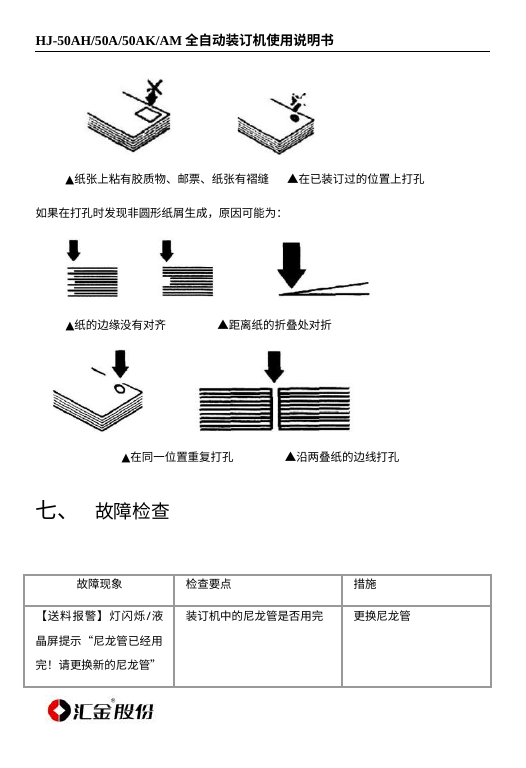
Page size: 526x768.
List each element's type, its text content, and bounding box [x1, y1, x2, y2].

picture [194, 349, 355, 433]
picture [277, 242, 374, 301]
table_cell 装订机中的尼龙管是否用完 [175, 607, 341, 686]
table_cell 【送料报警】灯闪烁/液晶屏提示“尼龙管已经用完！请更换新的尼龙管” [25, 607, 173, 686]
picture [83, 77, 172, 155]
picture [47, 349, 145, 433]
text ▲在同一位置重复打孔 ▲沿两叠纸的边线打孔 [35, 448, 490, 465]
table_header 故障现象 [25, 576, 173, 605]
picture [59, 237, 215, 301]
table_header 措施 [343, 576, 490, 605]
table_header 检查要点 [175, 576, 341, 605]
list 故障检查 [35, 482, 490, 528]
text ▲纸张上粘有胶质物、邮票、纸张有褶缝 ▲在已装订过的位置上打孔 [35, 171, 490, 187]
picture [45, 695, 157, 724]
text 如果在打孔时发现非圆形纸屑生成，原因可能为： [35, 204, 490, 220]
text ▲纸的边缘没有对齐 ▲距离纸的折叠处对折 [35, 316, 490, 333]
table_cell 更换尼龙管 [343, 607, 490, 686]
picture [237, 93, 315, 155]
